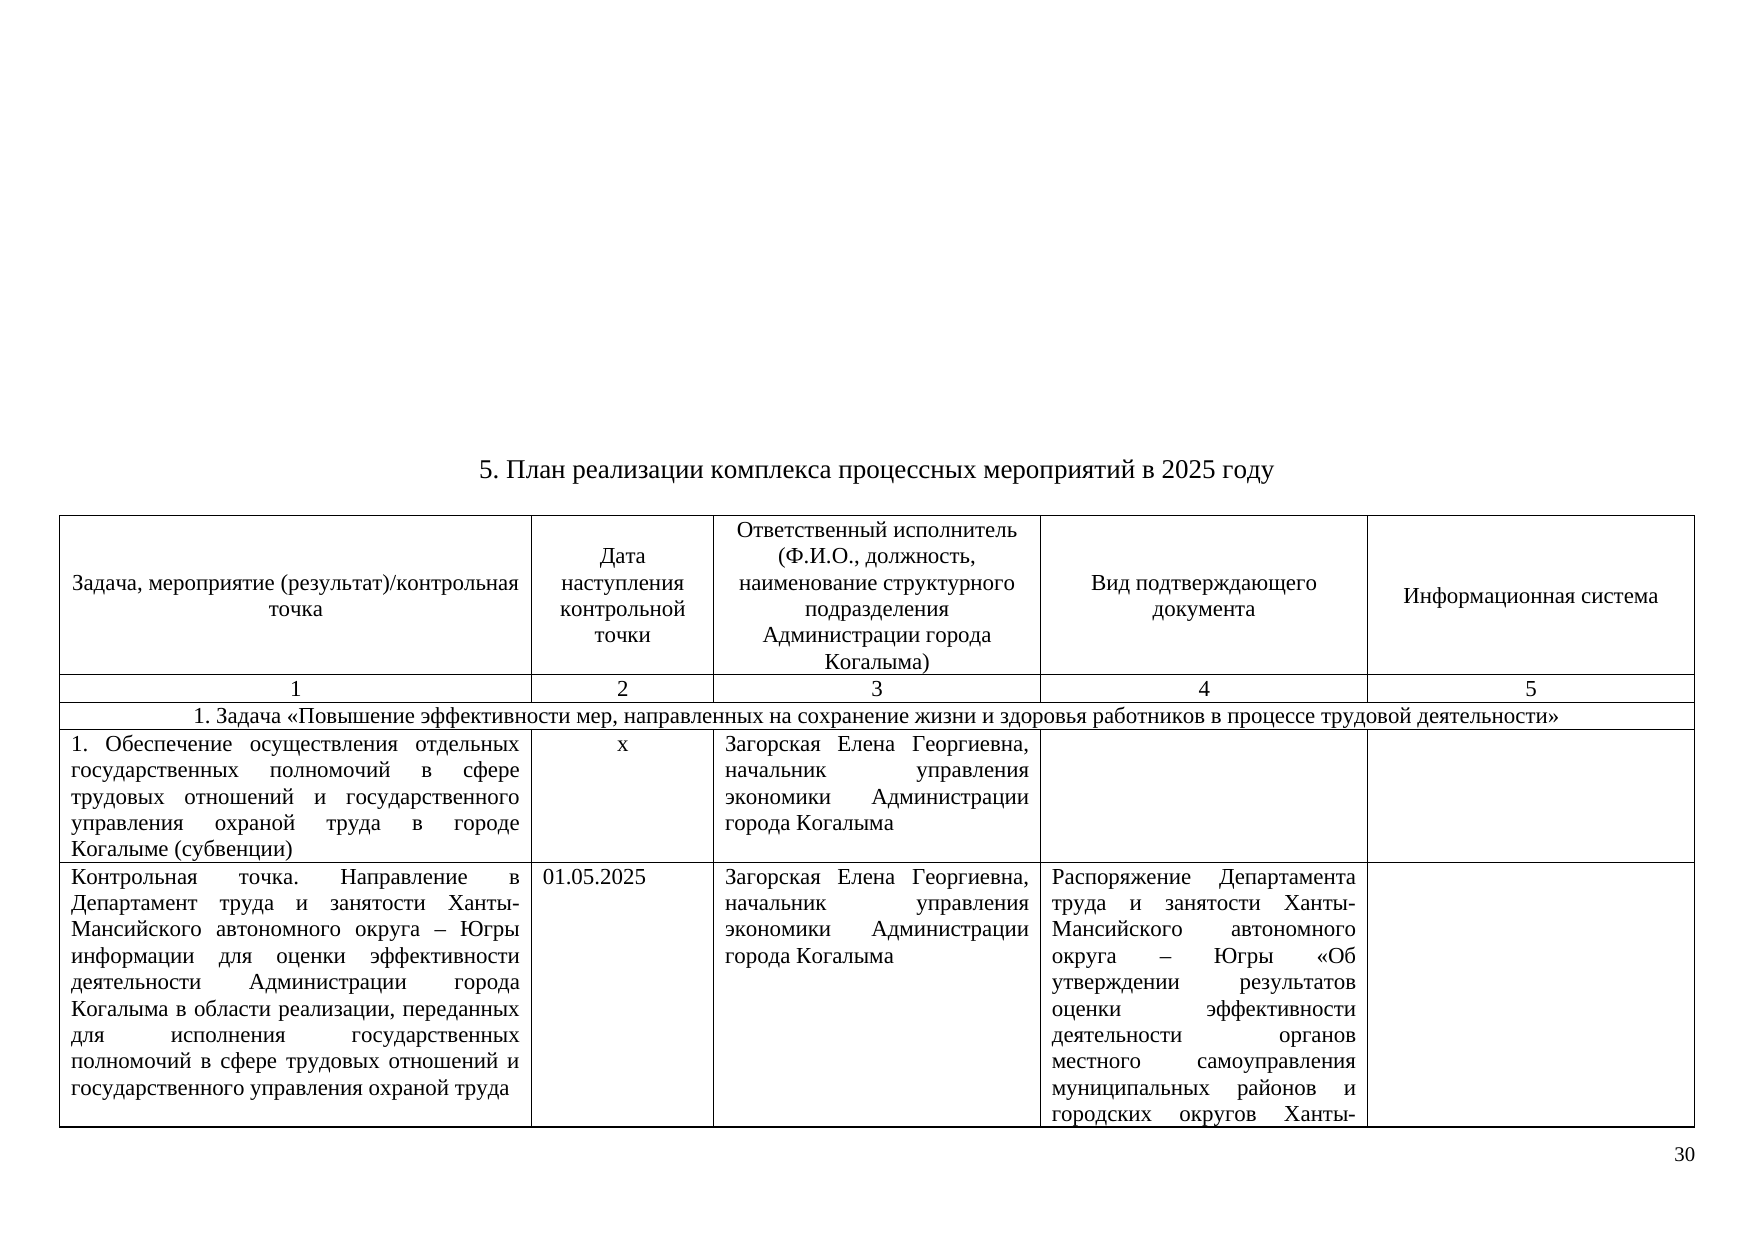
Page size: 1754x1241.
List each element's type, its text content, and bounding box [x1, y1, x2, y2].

table_cell [1368, 730, 1694, 862]
table_cell 4 [1041, 675, 1367, 702]
table_cell 1. Задача «Повышение эффективности мер, направленных на сохранение жизни и здоровья работников в процессе трудовой деятельности» [60, 703, 1694, 729]
table_cell х [532, 730, 713, 862]
table_cell 01.05.2025 [532, 863, 713, 1126]
table_cell [1368, 863, 1694, 1126]
table_cell [1041, 730, 1367, 862]
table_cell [60, 863, 531, 1126]
table_header Ответственный исполнитель (Ф.И.О., должность, наименование структурного подразделения Администрации города Когалыма) [714, 516, 1040, 674]
table_header Задача, мероприятие (результат)/контрольная точка [60, 516, 531, 674]
table_cell Загорская Елена Георгиевна, начальник управления экономики Администрации города Когалыма [714, 730, 1040, 862]
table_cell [1041, 863, 1367, 1126]
table_cell 3 [714, 675, 1040, 702]
table_cell 1. Обеспечение осуществления отдельных государственных полномочий в сфере трудовых отношений и государственного управления охраной труда в городе Когалыме (субвенции) [60, 730, 531, 862]
table_cell 1 [60, 675, 531, 702]
table_header Вид подтверждающего документа [1041, 516, 1367, 674]
text 5. План реализации комплекса процессных мероприятий в 2025 году [59, 453, 1695, 484]
table_cell 5 [1368, 675, 1694, 702]
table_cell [714, 863, 1040, 1126]
table_cell 2 [532, 675, 713, 702]
table_header Дата наступления контрольной точки [532, 516, 713, 674]
table_header Информационная система [1368, 516, 1694, 674]
